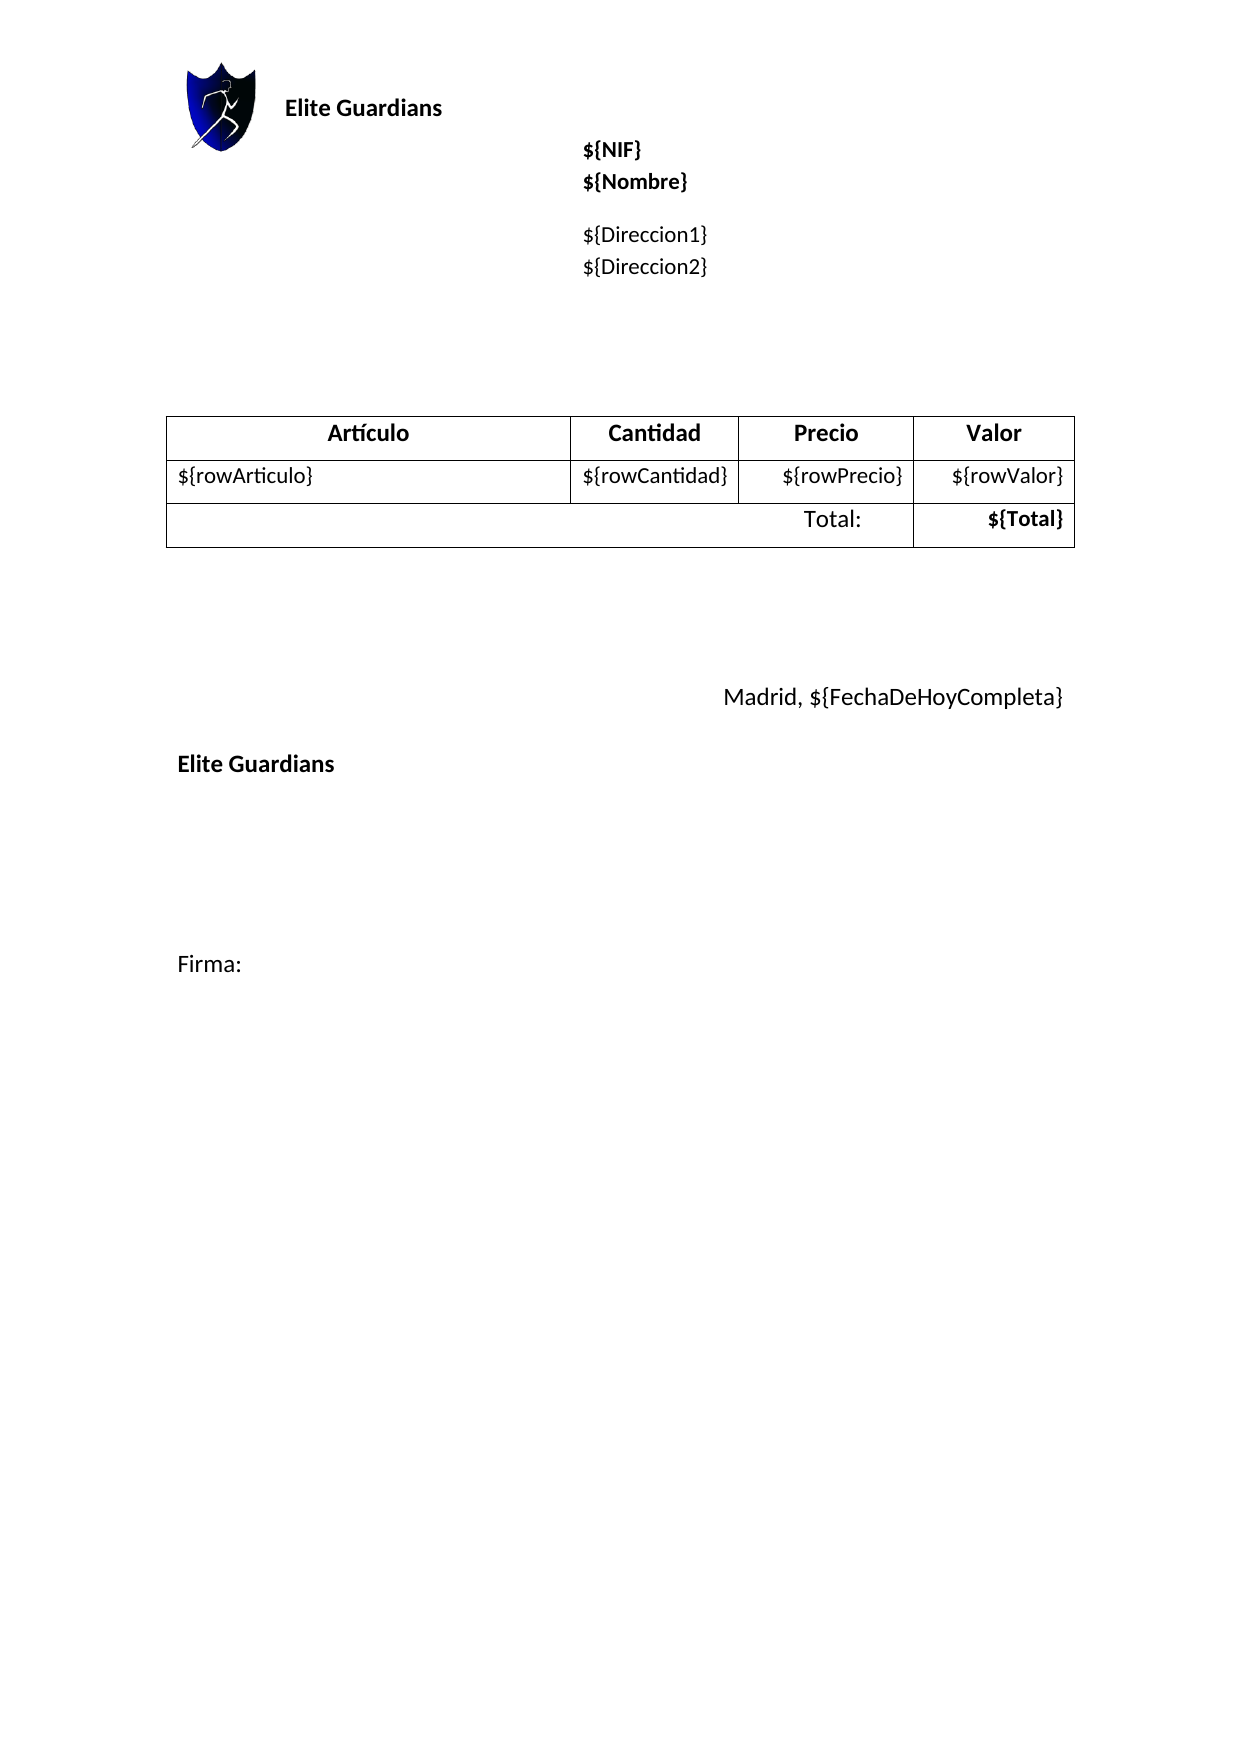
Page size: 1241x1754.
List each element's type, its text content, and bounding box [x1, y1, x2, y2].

text Elite Guardians [177, 748, 1063, 778]
table_cell ${rowValor} [914, 461, 1074, 503]
table_header Cantidad [571, 417, 738, 460]
table_cell ${Total} [914, 504, 1074, 547]
table_cell Total: [167, 504, 913, 547]
table_cell ${rowCantidad} [571, 461, 738, 503]
table_cell ${rowArticulo} [167, 461, 570, 503]
text Firma: [177, 948, 1063, 978]
table_cell ${rowPrecio} [739, 461, 913, 503]
text Elite Guardians [267, 92, 1063, 122]
table_header Valor [914, 417, 1074, 460]
table_header Artículo [167, 417, 570, 460]
table_header Precio [739, 417, 913, 460]
text Madrid, ${FechaDeHoyCompleta} [177, 681, 1063, 712]
picture [177, 58, 267, 157]
